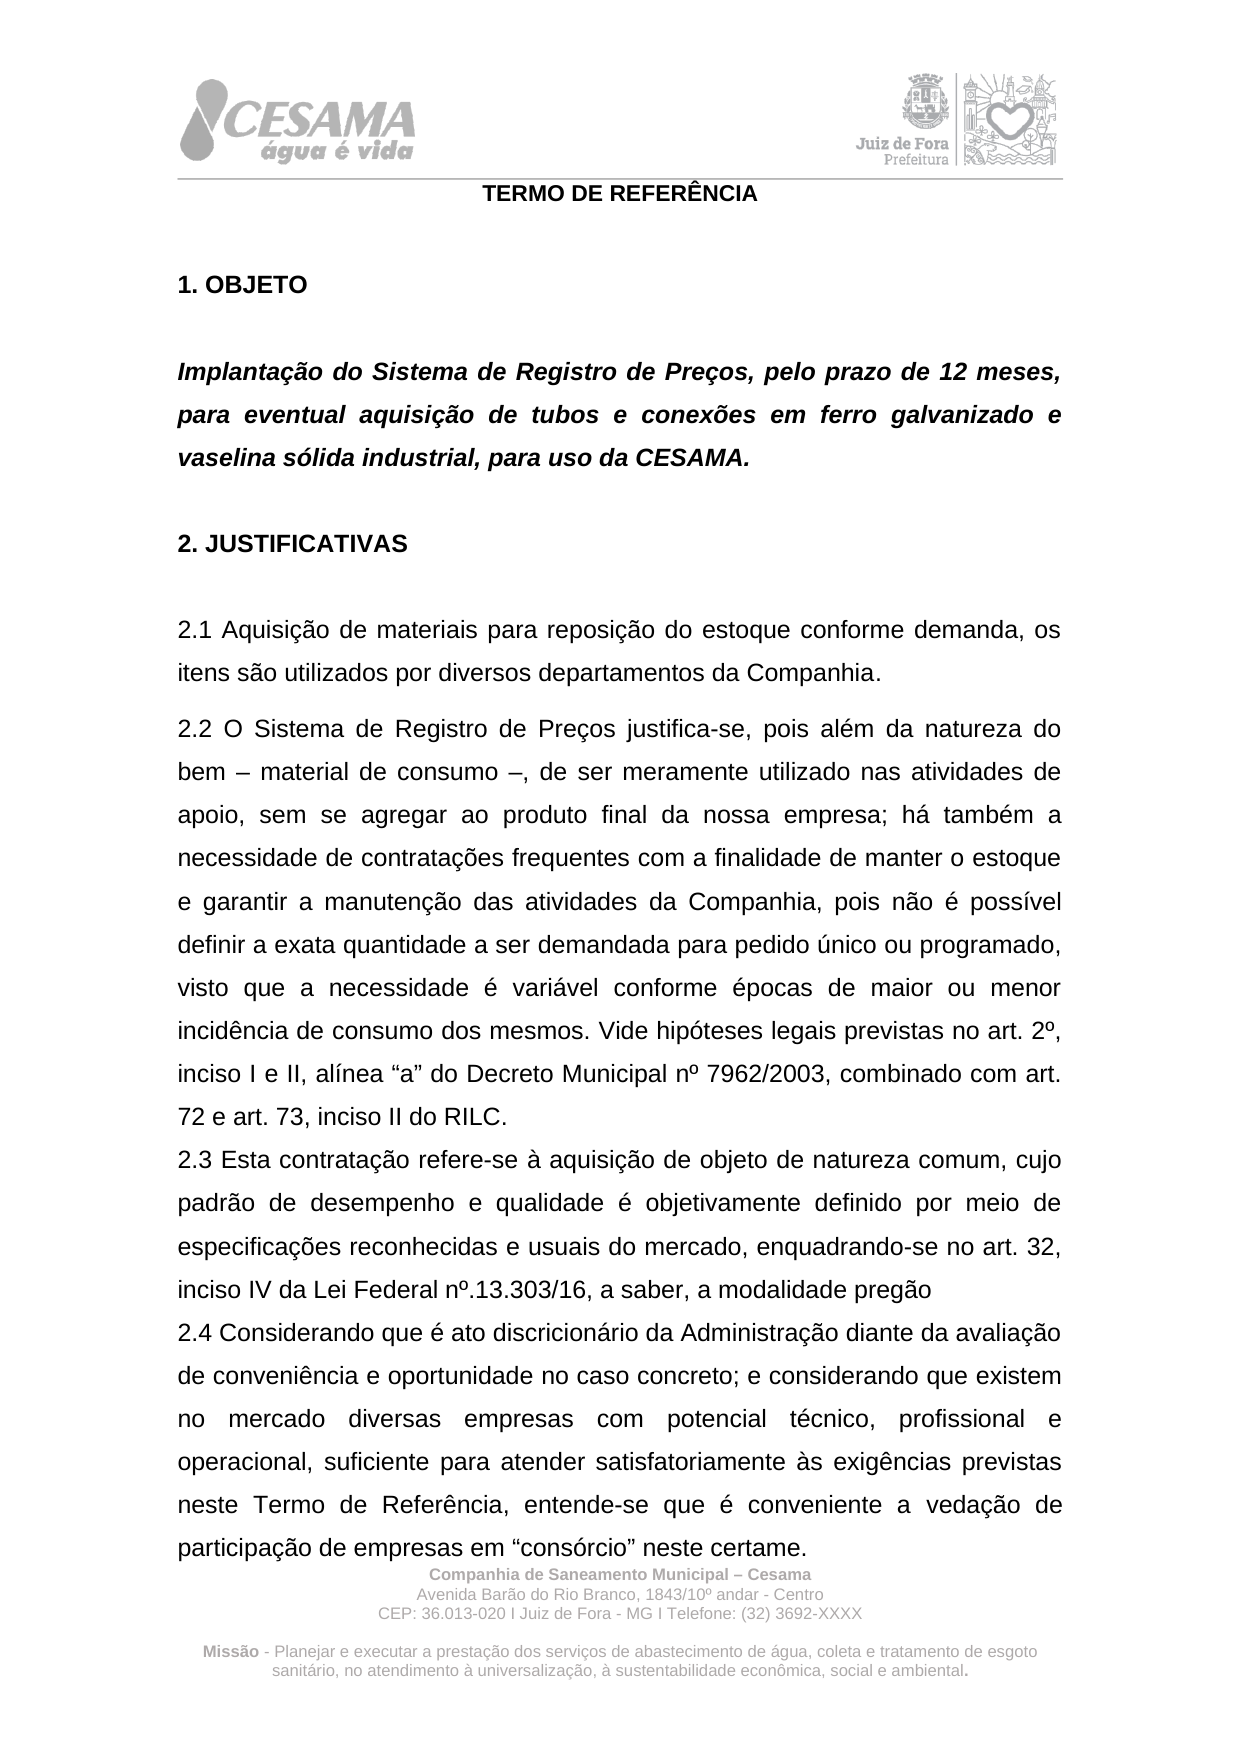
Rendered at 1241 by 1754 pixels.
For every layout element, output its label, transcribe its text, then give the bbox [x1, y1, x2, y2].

text 2.3 Esta contratação refere-se à aquisição de objeto de natureza comum, cujo padrão de desempenho e qualidade é objetivamente definido por meio de especificações reconhecidas e usuais do mercado, enquadrando-se no art. 32, inciso IV da Lei Federal nº.13.303/16, a saber, a modalidade pregão [177, 1145, 1063, 1303]
text 2.2 O Sistema de Registro de Preços justifica-se, pois além da natureza do bem – material de consumo –, de ser meramente utilizado nas atividades de apoio, sem se agregar ao produto final da nossa empresa; há também a necessidade de contratações frequentes com a finalidade de manter o estoque e garantir a manutenção das atividades da Companhia, pois não é possível definir a exata quantidade a ser demandada para pedido único ou programado, visto que a necessidade é variável conforme épocas de maior ou menor incidência de consumo dos mesmos. Vide hipóteses legais previstas no art. 2º, inciso I e II, alínea “a” do Decreto Municipal nº 7962/2003, combinado com art. 72 e art. 73, inciso II do RILC. [177, 714, 1063, 1131]
text Implantação do Sistema de Registro de Preços, pelo prazo de 12 meses, para eventual aquisição de tubos e conexões em ferro galvanizado e vaselina sólida industrial, para uso da CESAMA. [177, 356, 1063, 471]
picture [177, 73, 1064, 180]
text 2. JUSTIFICATIVAS [177, 529, 1063, 558]
text 1. OBJETO [177, 270, 1063, 299]
text TERMO DE REFERÊNCIA [177, 180, 1063, 206]
text 2.1 Aquisição de materiais para reposição do estoque conforme demanda, os itens são utilizados por diversos departamentos da Companhia. [177, 615, 1063, 687]
text 2.4 Considerando que é ato discricionário da Administração diante da avaliação de conveniência e oportunidade no caso concreto; e considerando que existem no mercado diversas empresas com potencial técnico, profissional e operacional, suficiente para atender satisfatoriamente às exigências previstas neste Termo de Referência, entende-se que é conveniente a vedação de participação de empresas em “consórcio” neste certame. [177, 1318, 1063, 1562]
